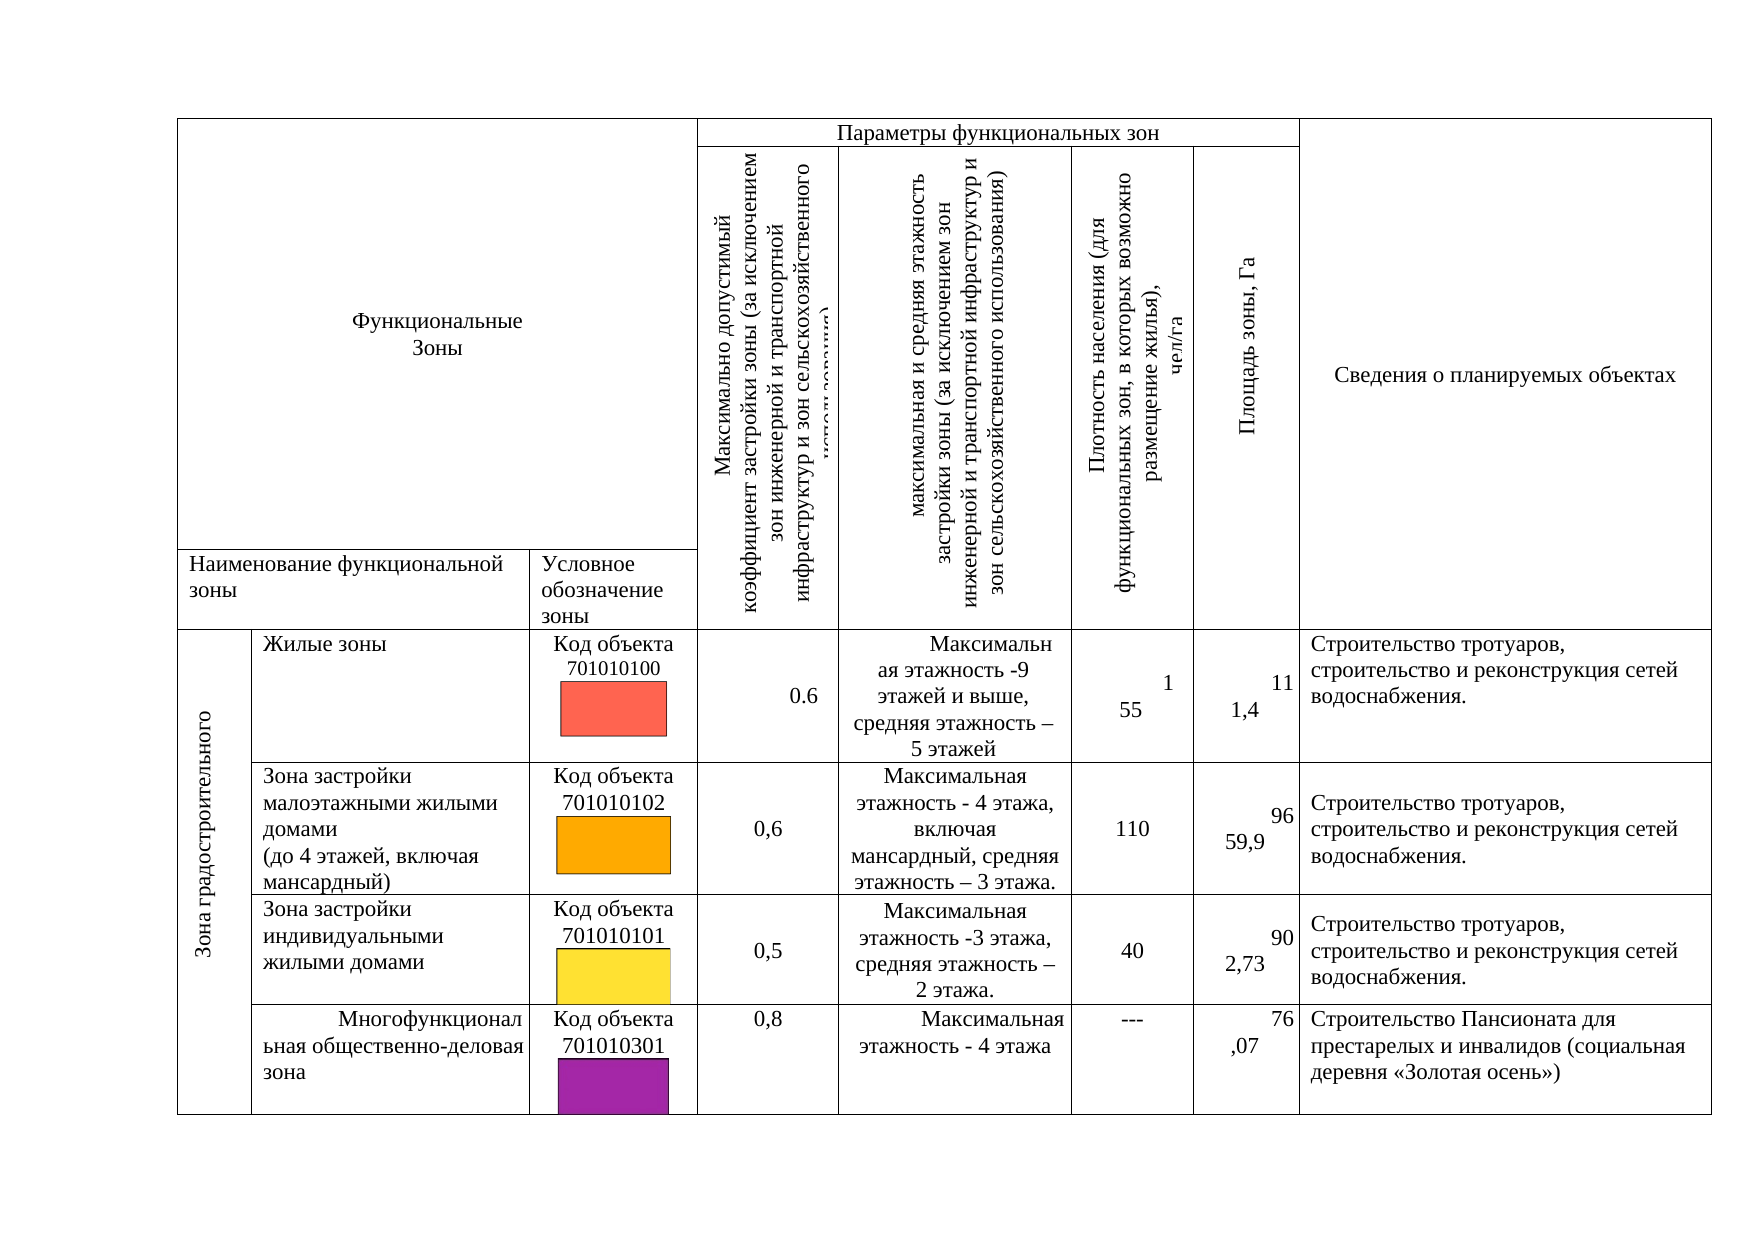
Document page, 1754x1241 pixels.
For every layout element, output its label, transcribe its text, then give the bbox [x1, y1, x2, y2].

table_cell Строительство тротуаров, строительство и реконструкция сетей водоснабжения. [1300, 630, 1711, 762]
table_cell 0.6 [698, 630, 838, 762]
table_cell Строительство тротуаров, строительство и реконструкция сетей водоснабжения. [1300, 763, 1711, 894]
table_cell Код объекта 701010301 [530, 1005, 697, 1114]
table_header Параметры функциональных зон [698, 119, 1299, 146]
table_cell 111,4 [1194, 630, 1299, 762]
picture [559, 680, 668, 737]
table_cell Максимально допустимый коэффициент застройки зоны (за исключением зон инженерной и транспортной инфраструктур и зон сельскохозяйственного использования) [698, 147, 838, 629]
table_cell Плотность населения (для функциональных зон, в которых возможно размещение жилья), чел/га [1072, 147, 1193, 629]
table_cell 9659,9 [1194, 763, 1299, 894]
table_cell Максимальная этажность -9 этажей и выше, средняя этажность – 5 этажей [839, 630, 1071, 762]
picture [556, 948, 671, 1005]
table_cell --- [1072, 1005, 1193, 1114]
table_cell 902,73 [1194, 895, 1299, 1004]
table_cell Строительство Пансионата для престарелых и инвалидов (социальная деревня «Золотая осень») [1300, 1005, 1711, 1114]
table_cell Строительство тротуаров, строительство и реконструкция сетей водоснабжения. [1300, 895, 1711, 1004]
table_cell 0,8 [698, 1005, 838, 1114]
picture [557, 1058, 669, 1115]
table_cell Наименование функциональной зоны [178, 550, 529, 629]
table_cell Условное обозначение зоны [530, 550, 697, 629]
table_cell 40 [1072, 895, 1193, 1004]
table_cell Зона градостроительного использования в границах населённого пункта [178, 630, 251, 1114]
table_cell Площадь зоны, Га [1194, 147, 1299, 629]
table_cell Зона застройки малоэтажными жилыми домами (до 4 этажей, включая мансардный) [252, 763, 529, 894]
table_cell Максимальная этажность - 4 этажа [839, 1005, 1071, 1114]
picture [555, 815, 672, 875]
table_cell Зона застройки индивидуальными жилыми домами [252, 895, 529, 1004]
table_cell максимальная и средняя этажность застройки зоны (за исключением зон инженерной и транспортной инфраструктур и зон сельскохозяйственного использования) [839, 147, 1071, 629]
table_cell Код объекта 701010101 [530, 895, 697, 1004]
table_cell 0,6 [698, 763, 838, 894]
table_cell Максимальная этажность - 4 этажа, включая мансардный, средняя этажность – 3 этажа. [839, 763, 1071, 894]
table_cell Максимальная этажность -3 этажа, средняя этажность – 2 этажа. [839, 895, 1071, 1004]
table_header Функциональные Зоны [178, 119, 697, 549]
table_cell Код объекта 701010100 [530, 630, 697, 762]
table_cell Жилые зоны [252, 630, 529, 762]
table_cell 76,07 [1194, 1005, 1299, 1114]
table_cell 110 [1072, 763, 1193, 894]
table_cell 0,5 [698, 895, 838, 1004]
table_header Сведения о планируемых объектах [1300, 119, 1711, 629]
table_cell 155 [1072, 630, 1193, 762]
table_cell Код объекта 701010102 [530, 763, 697, 894]
table_cell Многофункциональная общественно-деловая зона [252, 1005, 529, 1114]
